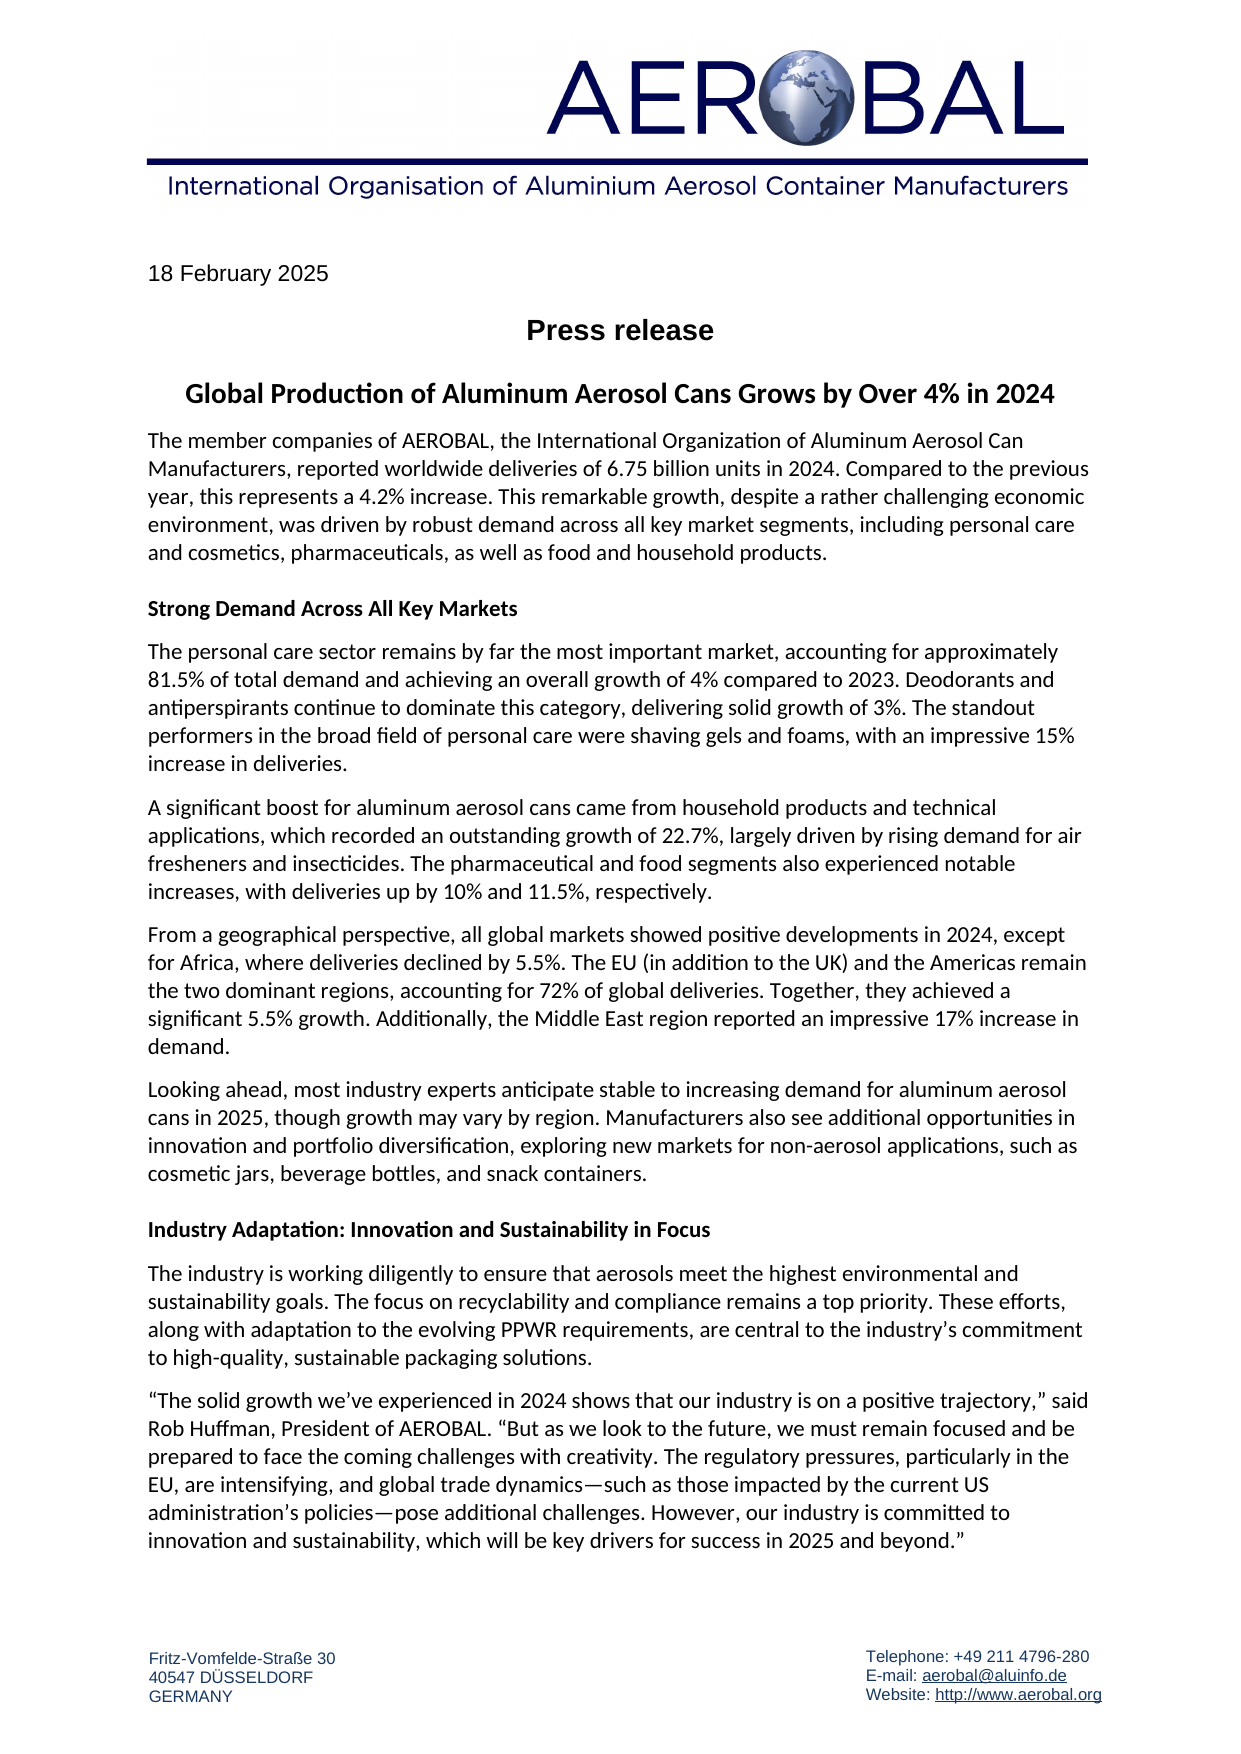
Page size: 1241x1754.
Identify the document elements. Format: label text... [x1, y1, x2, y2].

text The industry is working diligently to ensure that aerosols meet the highest environmental and sustainability goals. The focus on recyclability and compliance remains a top priority. These efforts, along with adaptation to the evolving PPWR requirements, are central to the industry’s commitment to high-quality, sustainable packaging solutions. [148, 1259, 1093, 1371]
text Press release [148, 313, 1093, 346]
text “The solid growth we’ve experienced in 2024 shows that our industry is on a positive trajectory,” said Rob Huffman, President of AEROBAL. “But as we look to the future, we must remain focused and be prepared to face the coming challenges with creativity. The regulatory pressures, particularly in the EU, are intensifying, and global trade dynamics—such as those impacted by the current US administration’s policies—pose additional challenges. However, our industry is committed to innovation and sustainability, which will be key drivers for success in 2025 and beyond.” [148, 1386, 1093, 1554]
text 18 February 2025 [148, 260, 1093, 286]
picture [146, 33, 1088, 214]
text From a geographical perspective, all global markets showed positive developments in 2024, except for Africa, where deliveries declined by 5.5%. The EU (in addition to the UK) and the Americas remain the two dominant regions, accounting for 72% of global deliveries. Together, they achieved a significant 5.5% growth. Additionally, the Middle East region reported an impressive 17% increase in demand. [148, 920, 1093, 1060]
text Strong Demand Across All Key Markets [148, 594, 1093, 622]
text Looking ahead, most industry experts anticipate stable to increasing demand for aluminum aerosol cans in 2025, though growth may vary by region. Manufacturers also see additional opportunities in innovation and portfolio diversification, exploring new markets for non-aerosol applications, such as cosmetic jars, beverage bottles, and snack containers. [148, 1076, 1093, 1188]
text A significant boost for aluminum aerosol cans came from household products and technical applications, which recorded an outstanding growth of 22.7%, largely driven by rising demand for air fresheners and insecticides. The pharmaceutical and food segments also experienced notable increases, with deliveries up by 10% and 11.5%, respectively. [148, 793, 1093, 905]
text The personal care sector remains by far the most important market, accounting for approximately 81.5% of total demand and achieving an overall growth of 4% compared to 2023. Deodorants and antiperspirants continue to dominate this category, delivering solid growth of 3%. The standout performers in the broad field of personal care were shaving gels and foams, with an impressive 15% increase in deliveries. [148, 637, 1093, 777]
text Industry Adaptation: Innovation and Sustainability in Focus [148, 1216, 1093, 1244]
text The member companies of AEROBAL, the International Organization of Aluminum Aerosol Can Manufacturers, reported worldwide deliveries of 6.75 billion units in 2024. Compared to the previous year, this represents a 4.2% increase. This remarkable growth, despite a rather challenging economic environment, was driven by robust demand across all key market segments, including personal care and cosmetics, pharmaceuticals, as well as food and household products. [148, 426, 1093, 566]
text Global Production of Aluminum Aerosol Cans Grows by Over 4% in 2024 [148, 375, 1093, 411]
